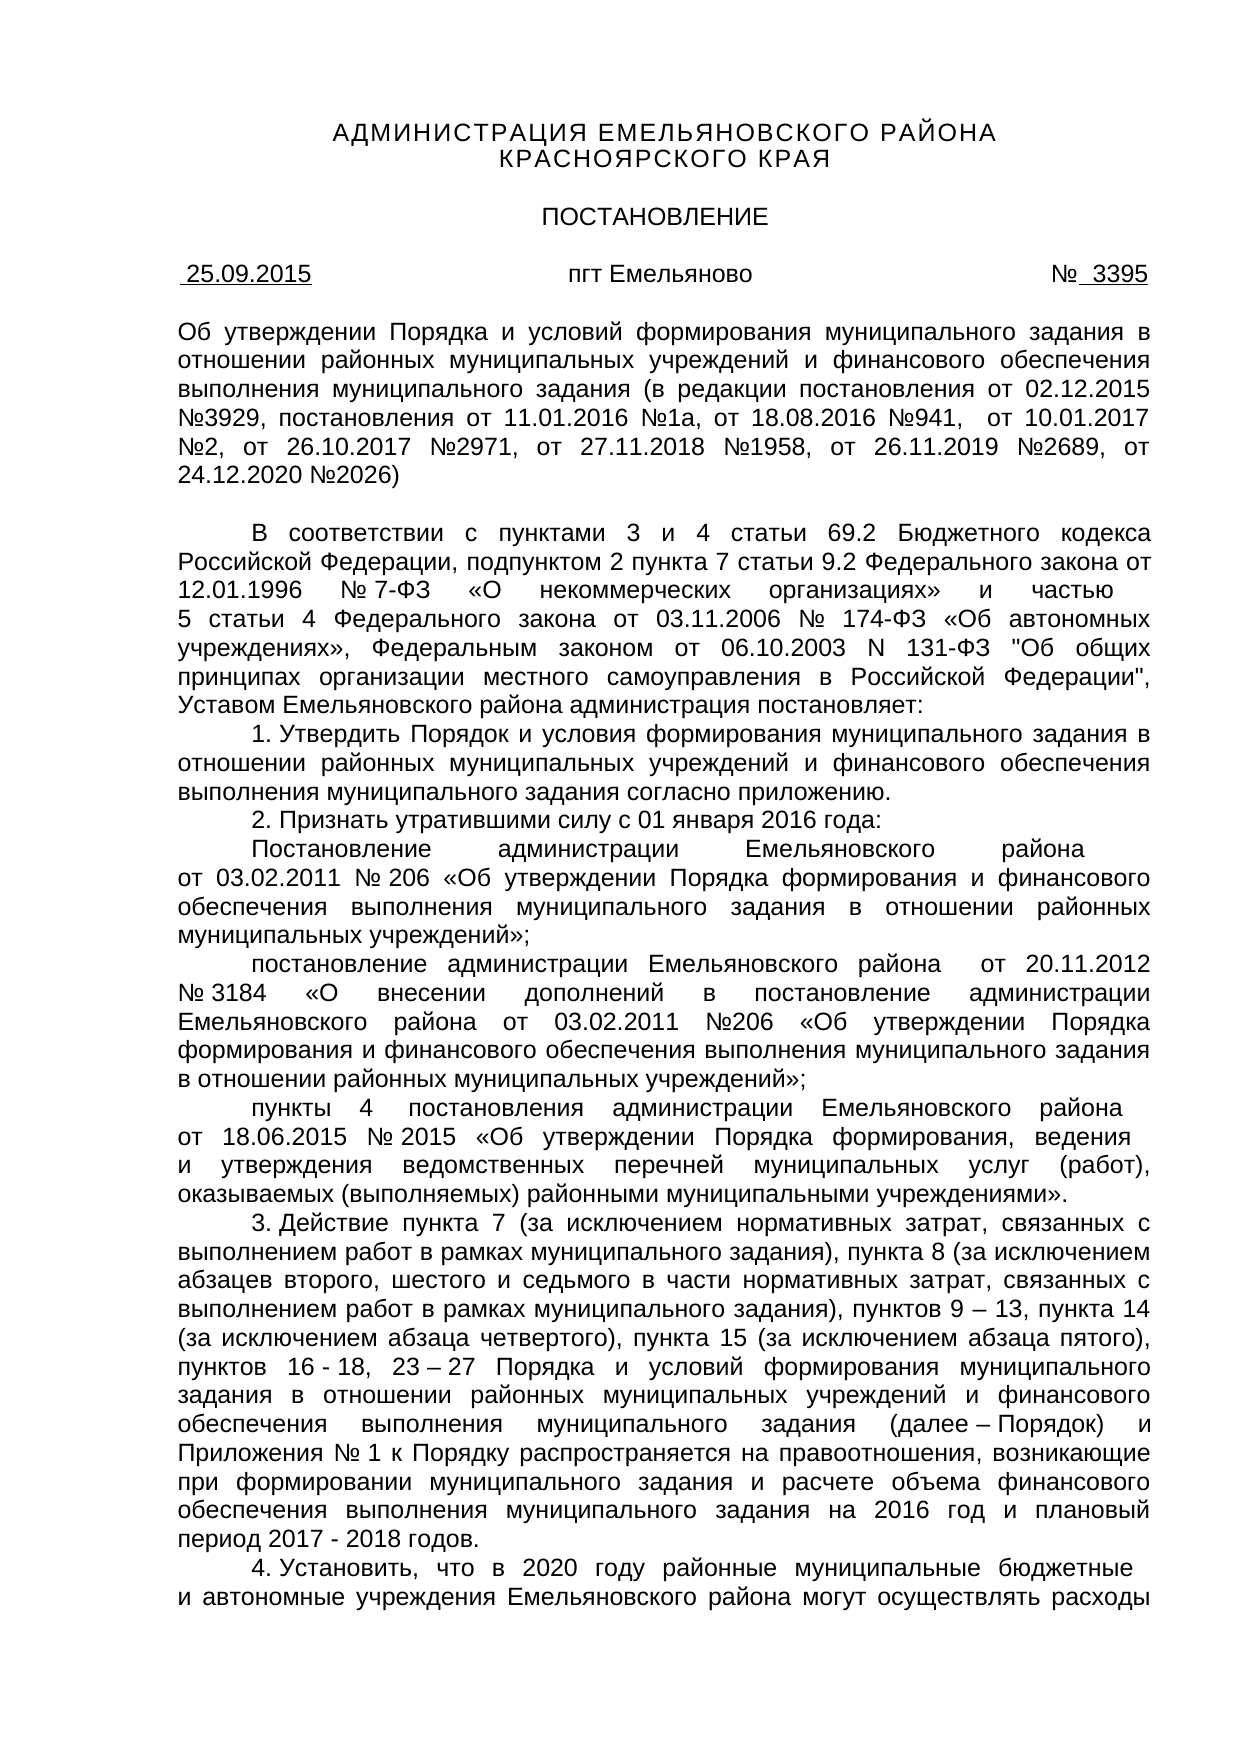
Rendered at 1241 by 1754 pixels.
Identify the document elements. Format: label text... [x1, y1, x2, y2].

text ПОСТАНОВЛЕНИЕ [158, 202, 1152, 231]
text 2. Признать утратившими силу с 01 января 2016 года: [177, 806, 1152, 834]
text В соответствии с пунктами 3 и 4 статьи 69.2 Бюджетного кодекса Российской Федерации, подпунктом 2 пункта 7 статьи 9.2 Федерального закона от 12.01.1996 № 7-ФЗ «О некоммерческих организациях» и частью 5 статьи 4 Федерального закона от 03.11.2006 № 174-ФЗ «Об автономных учреждениях», Федеральным законом от 06.10.2003 N 131-ФЗ "Об общих принципах организации местного самоуправления в Российской Федерации", Уставом Емельяновского района администрация постановляет: [177, 518, 1152, 719]
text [177, 1553, 1152, 1611]
text 25.09.2015 пгт Емельяново № 3395 [158, 259, 1152, 288]
text 3. Действие пункта 7 (за исключением нормативных затрат, связанных с выполнением работ в рамках муниципального задания), пункта 8 (за исключением абзацев второго, шестого и седьмого в части нормативных затрат, связанных с выполнением работ в рамках муниципального задания), пунктов 9 – 13, пункта 14 (за исключением абзаца четвертого), пункта 15 (за исключением абзаца пятого), пунктов 16 - 18, 23 – 27 Порядка и условий формирования муниципального задания в отношении районных муниципальных учреждений и финансового обеспечения выполнения муниципального задания (далее – Порядок) и Приложения № 1 к Порядку распространяется на правоотношения, возникающие при формировании муниципального задания и расчете объема финансового обеспечения выполнения муниципального задания на 2016 год и плановый период 2017 - 2018 годов. [177, 1208, 1152, 1553]
text пункты 4 постановления администрации Емельяновского района от 18.06.2015 № 2015 «Об утверждении Порядка формирования, ведения и утверждения ведомственных перечней муниципальных услуг (работ), оказываемых (выполняемых) районными муниципальными учреждениями». [177, 1093, 1152, 1208]
subtitle КРАСНОЯРСКОГО КРАЯ [177, 147, 1152, 173]
text постановление администрации Емельяновского района от 20.11.2012 № 3184 «О внесении дополнений в постановление администрации Емельяновского района от 03.02.2011 №206 «Об утверждении Порядка формирования и финансового обеспечения выполнения муниципального задания в отношении районных муниципальных учреждений»; [177, 949, 1152, 1093]
text АДМИНИСТРАЦИЯ ЕМЕЛЬЯНОВСКОГО РАЙОНА [177, 118, 1152, 147]
text Об утверждении Порядка и условий формирования муниципального задания в отношении районных муниципальных учреждений и финансового обеспечения выполнения муниципального задания (в редакции постановления от 02.12.2015 №3929, постановления от 11.01.2016 №1а, от 18.08.2016 №941, от 10.01.2017 №2, от 26.10.2017 №2971, от 27.11.2018 №1958, от 26.11.2019 №2689, от 24.12.2020 №2026) [177, 317, 1152, 489]
text Постановление администрации Емельяновского района от 03.02.2011 № 206 «Об утверждении Порядка формирования и финансового обеспечения выполнения муниципального задания в отношении районных муниципальных учреждений»; [177, 834, 1152, 949]
text 1. Утвердить Порядок и условия формирования муниципального задания в отношении районных муниципальных учреждений и финансового обеспечения выполнения муниципального задания согласно приложению. [177, 719, 1152, 806]
